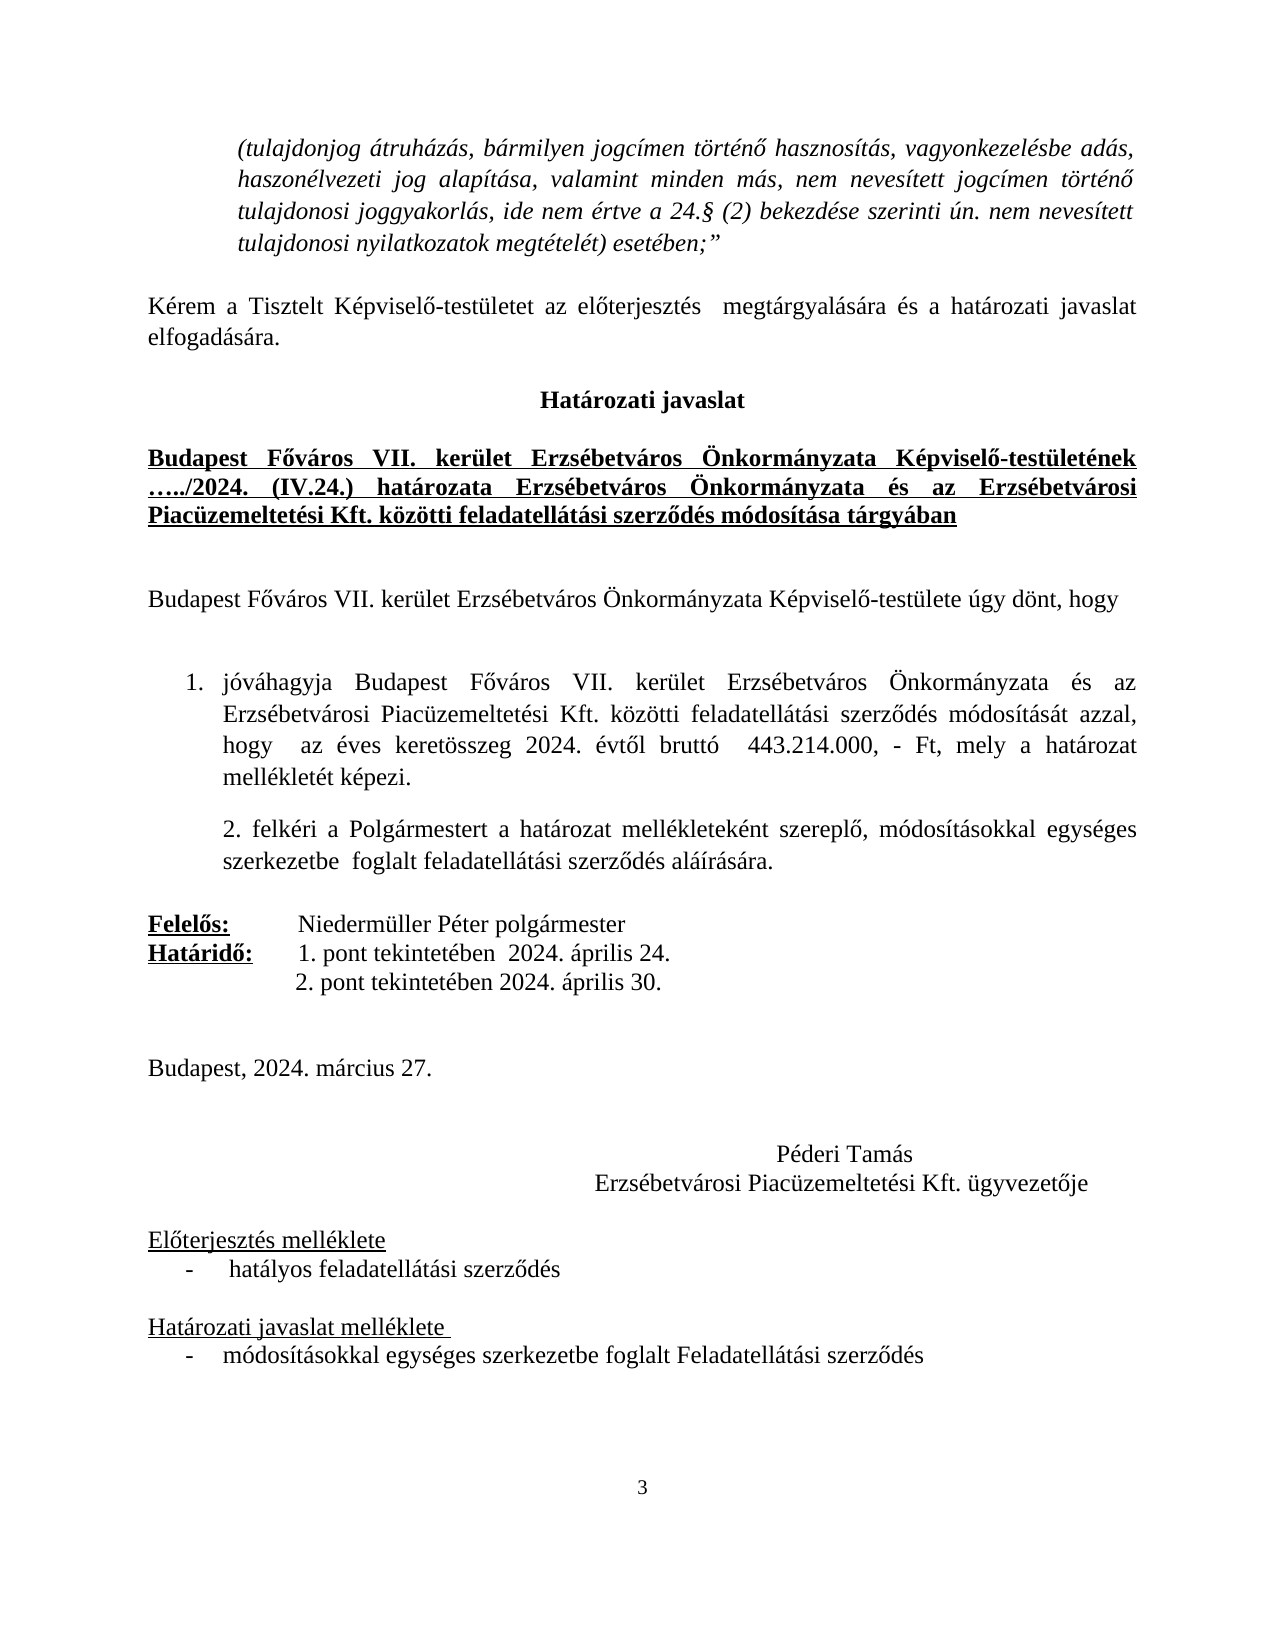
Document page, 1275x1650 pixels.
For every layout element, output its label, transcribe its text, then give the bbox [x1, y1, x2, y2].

text Felelős: Niedermüller Péter polgármester [148, 909, 1137, 938]
text Határozati javaslat melléklete [148, 1312, 1137, 1340]
text Budapest, . [148, 1053, 1137, 1082]
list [192, 133, 1137, 256]
text Határozati javaslat [148, 385, 1137, 414]
list jóváhagyja Budapest Főváros VII. kerület Erzsébetváros Önkormányzata és az Erzsébetvárosi Piacüzemeltetési Kft. közötti feladatellátási szerződés módosítását azzal, hogy az éves keretösszeg 2024. évtől bruttó 443.214.000, - Ft, mely a határozat mellékletét képezi. [185, 667, 1137, 791]
list módosításokkal egységes szerkezetbe foglalt Feladatellátási szerződés [185, 1340, 1137, 1369]
text 2. pont tekintetében 2024. április 30. [221, 967, 1137, 995]
text Kérem a Tisztelt Képviselő-testületet az előterjesztés megtárgyalására és a határozati javaslat elfogadására. [148, 291, 1137, 351]
text 2. felkéri a Polgármestert a határozat mellékleteként szereplő, módosításokkal egységes szerkezetbe foglalt feladatellátási szerződés aláírására. [223, 814, 1137, 875]
text Előterjesztés melléklete [148, 1225, 1137, 1254]
list hatályos feladatellátási szerződés [185, 1254, 1137, 1283]
text Határidő: 1. pont tekintetében 2024. április 24. [148, 938, 1137, 967]
